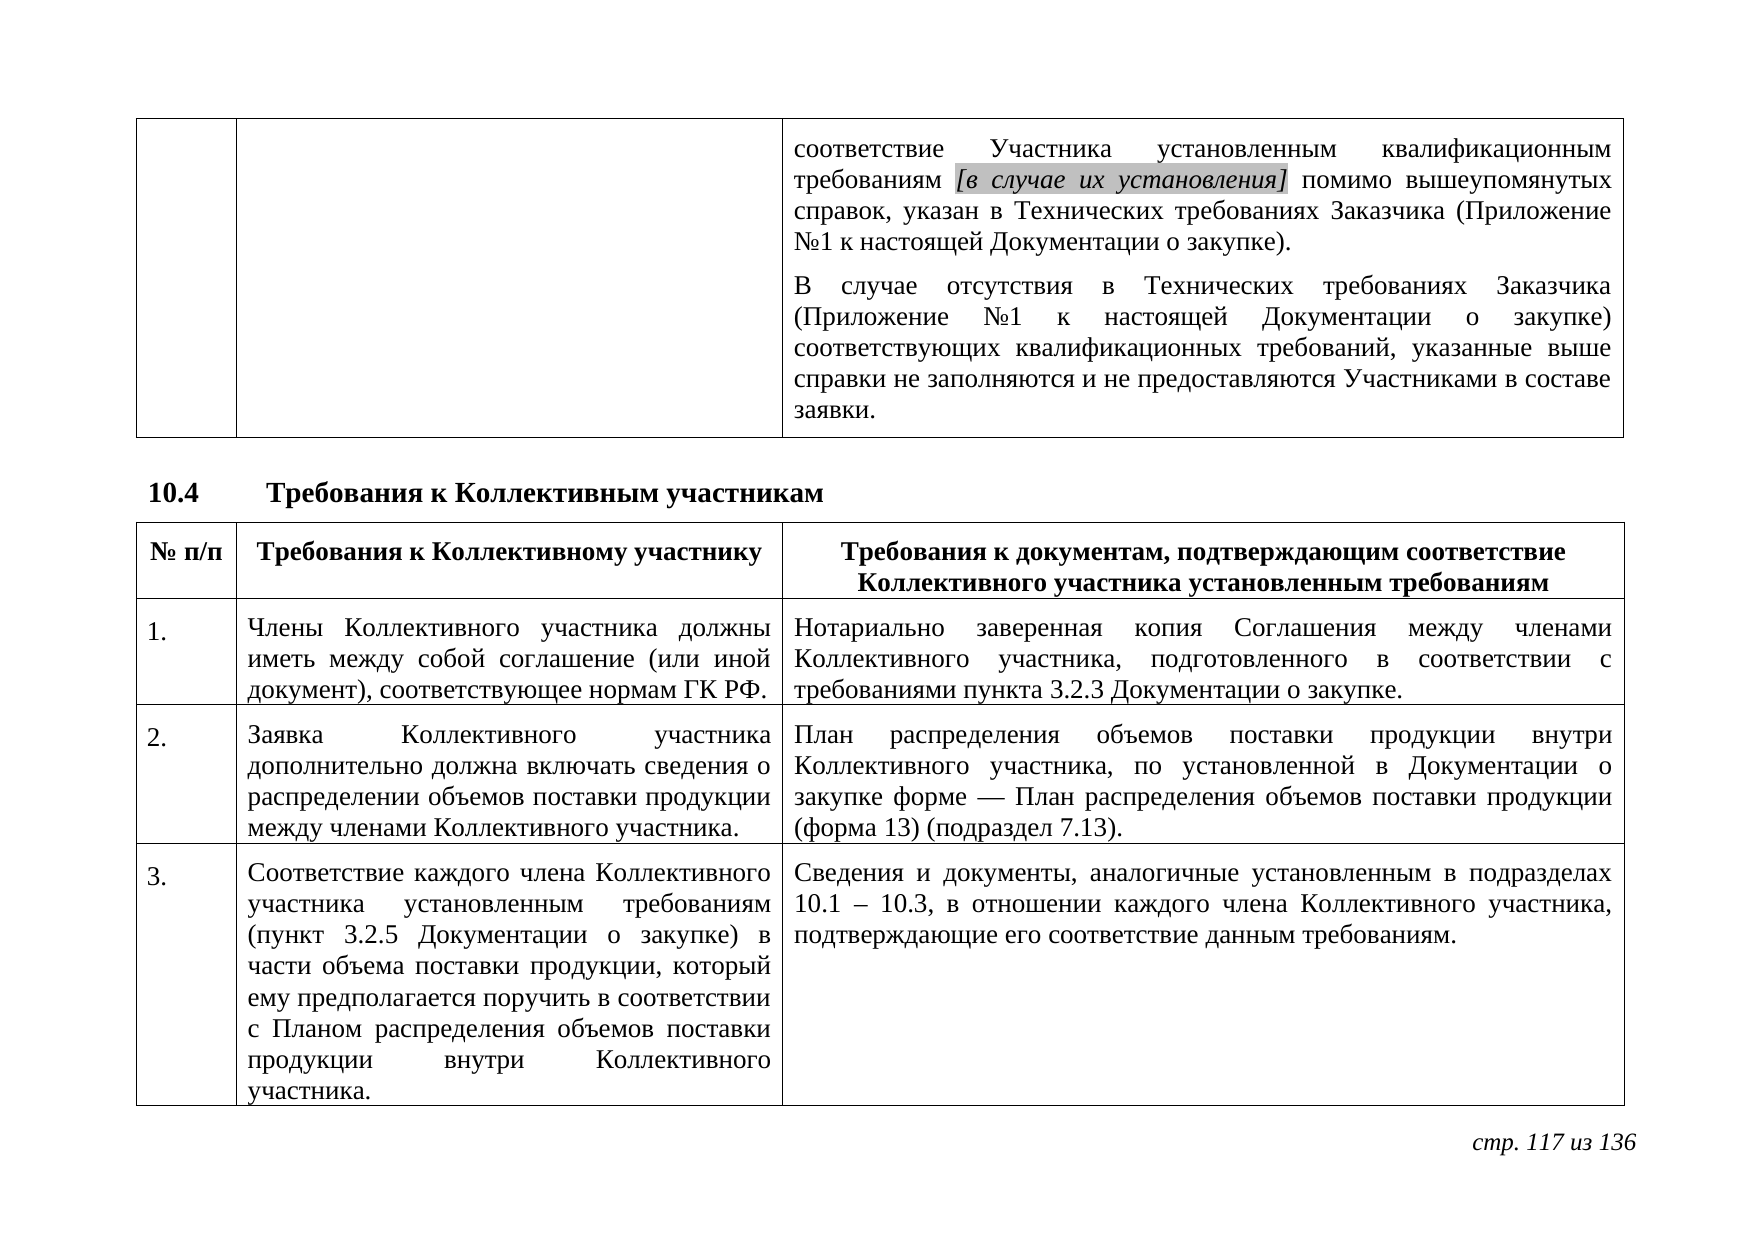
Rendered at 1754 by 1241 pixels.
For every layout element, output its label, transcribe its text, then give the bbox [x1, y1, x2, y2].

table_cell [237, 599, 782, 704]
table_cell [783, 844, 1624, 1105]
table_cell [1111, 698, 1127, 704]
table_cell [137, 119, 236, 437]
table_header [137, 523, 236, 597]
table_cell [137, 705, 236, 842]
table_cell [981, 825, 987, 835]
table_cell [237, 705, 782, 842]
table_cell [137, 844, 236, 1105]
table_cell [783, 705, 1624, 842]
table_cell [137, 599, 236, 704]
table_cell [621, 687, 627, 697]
subtitle Требования к Коллективным участникам [148, 476, 1636, 509]
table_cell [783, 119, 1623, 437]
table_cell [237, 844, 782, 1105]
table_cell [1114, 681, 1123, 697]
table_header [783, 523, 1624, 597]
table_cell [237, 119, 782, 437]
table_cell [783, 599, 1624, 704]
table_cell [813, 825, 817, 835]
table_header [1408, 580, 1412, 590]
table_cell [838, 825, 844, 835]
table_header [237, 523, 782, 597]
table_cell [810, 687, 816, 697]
